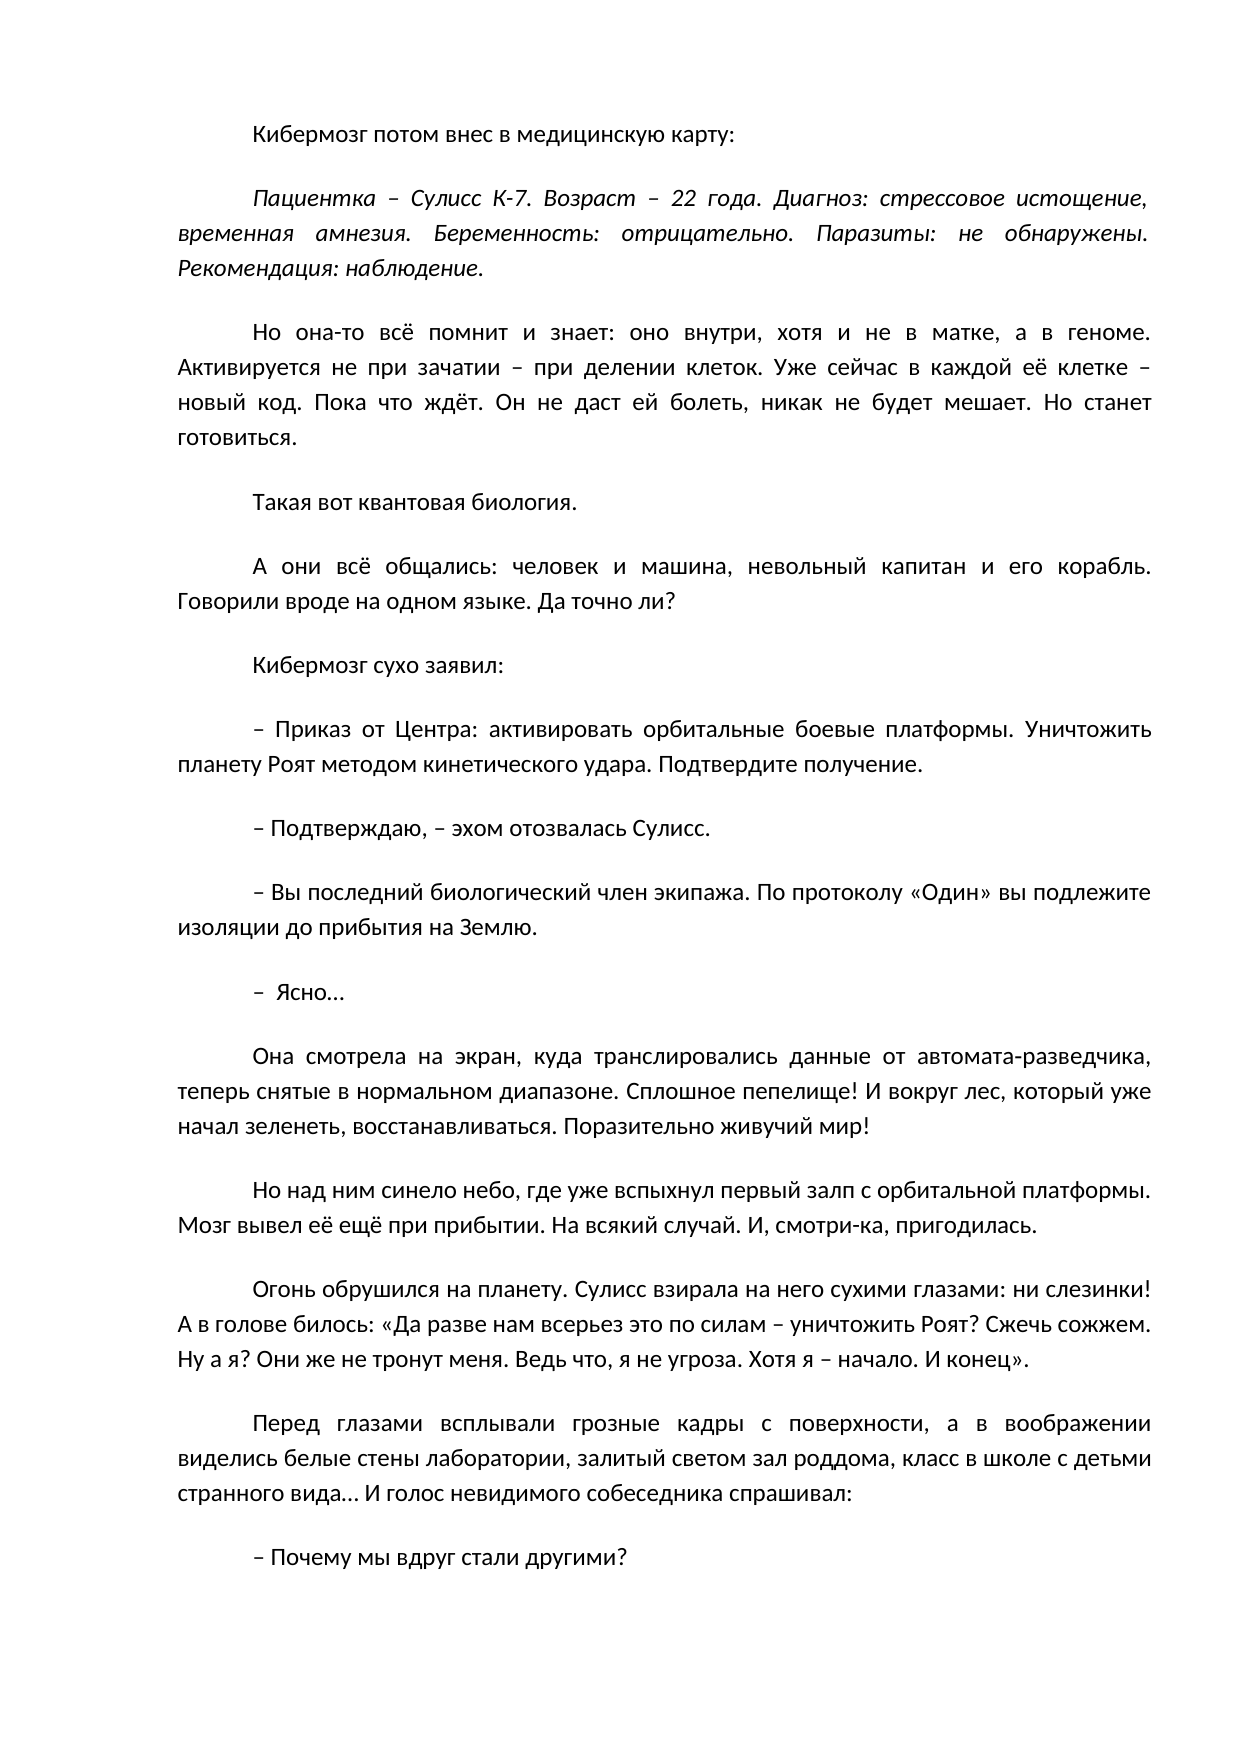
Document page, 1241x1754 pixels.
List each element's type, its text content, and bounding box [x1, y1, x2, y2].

text А они всё общались: человек и машина, невольный капитан и его корабль. Говорили вроде на одном языке. Да точно ли? [177, 550, 1152, 615]
text – Почему мы вдруг стали другими? [177, 1541, 1152, 1572]
text Кибермозг сухо заявил: [177, 649, 1152, 679]
text – Ясно… [177, 976, 1152, 1006]
text Пациентка – Сулисс К-7. Возраст – 22 года. Диагноз: стрессовое истощение, временная амнезия. Беременность: отрицательно. Паразиты: не обнаружены. Рекомендация: наблюдение. [177, 182, 1152, 283]
text Но над ним синело небо, где уже вспыхнул первый залп с орбитальной платформы. Мозг вывел её ещё при прибытии. На всякий случай. И, смотри-ка, пригодилась. [177, 1174, 1152, 1239]
text Такая вот квантовая биология. [177, 486, 1152, 516]
text Огонь обрушился на планету. Сулисс взирала на него сухими глазами: ни слезинки! А в голове билось: «Да разве нам всерьез это по силам – уничтожить Роят? Сжечь сожжем. Ну а я? Они же не тронут меня. Ведь что, я не угроза. Хотя я – начало. И конец». [177, 1273, 1152, 1374]
text Кибермозг потом внес в медицинскую карту: [177, 118, 1152, 149]
text – Приказ от Центра: активировать орбитальные боевые платформы. Уничтожить планету Роят методом кинетического удара. Подтвердите получение. [177, 713, 1152, 779]
text Она смотрела на экран, куда транслировались данные от автомата‐разведчика, теперь снятые в нормальном диапазоне. Сплошное пепелище! И вокруг лес, который уже начал зеленеть, восстанавливаться. Поразительно живучий мир! [177, 1040, 1152, 1140]
text – Вы последний биологический член экипажа. По протоколу «Один» вы подлежите изоляции до прибытия на Землю. [177, 876, 1152, 942]
text Но она-то всё помнит и знает: оно внутри, хотя и не в матке, а в геноме. Активируется не при зачатии – при делении клеток. Уже сейчас в каждой её клетке – новый код. Пока что ждёт. Он не даст ей болеть, никак не будет мешает. Но станет готовиться. [177, 316, 1152, 452]
text Перед глазами всплывали грозные кадры с поверхности, а в воображении виделись белые стены лаборатории, залитый светом зал роддома, класс в школе с детьми странного вида… И голос невидимого собеседника спрашивал: [177, 1407, 1152, 1508]
text – Подтверждаю, – эхом отозвалась Сулисс. [177, 812, 1152, 843]
